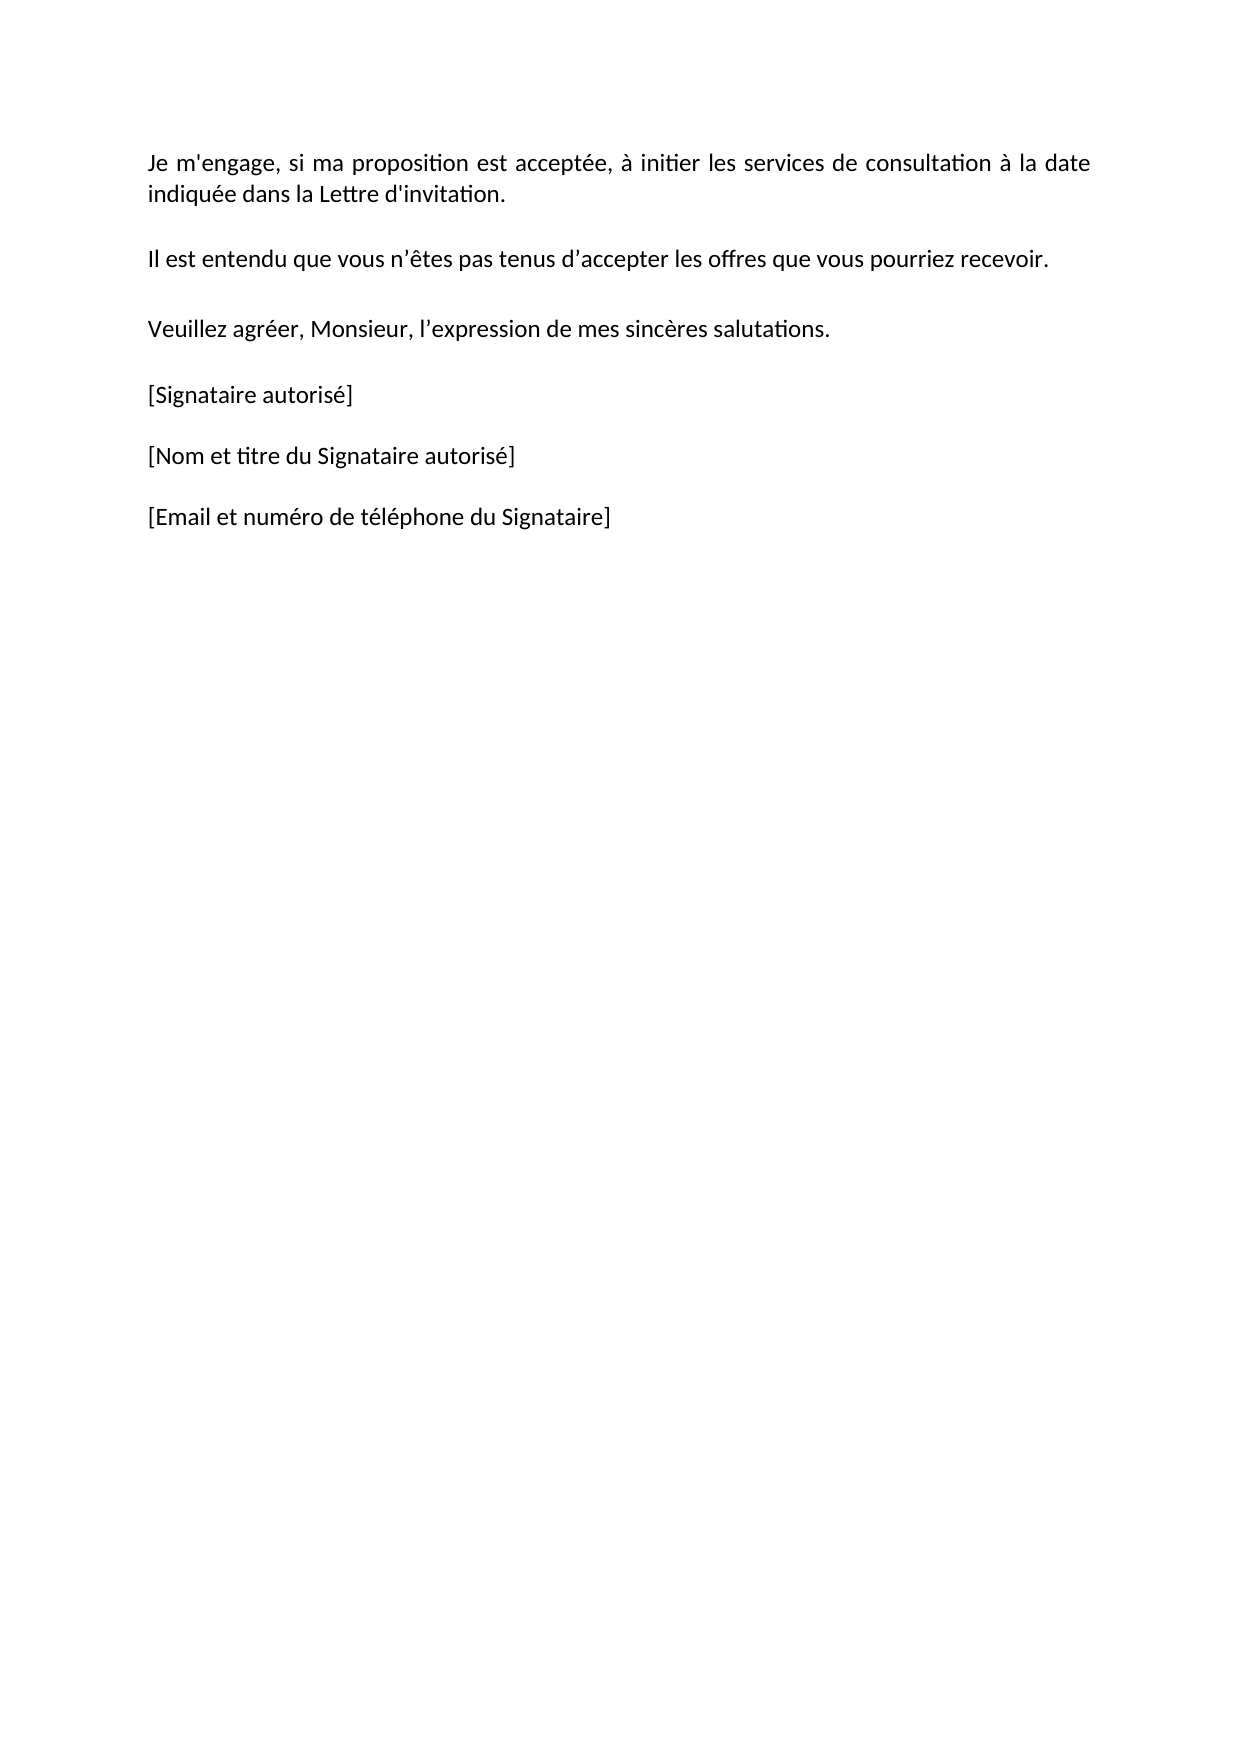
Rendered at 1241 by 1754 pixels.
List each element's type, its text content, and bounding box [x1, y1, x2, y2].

text [Signataire autorisé] [148, 379, 1095, 410]
text [Email et numéro de téléphone du Signataire] [148, 501, 1095, 532]
text [Nom et titre du Signataire autorisé] [148, 440, 1095, 471]
text Je m'engage, si ma proposition est acceptée, à initier les services de consultation à la date indiquée dans la Lettre d'invitation. [148, 148, 1093, 209]
text Veuillez agréer, Monsieur, l’expression de mes sincères salutations. [148, 314, 1093, 344]
text Il est entendu que vous n’êtes pas tenus d’accepter les offres que vous pourriez recevoir. [148, 244, 1093, 274]
